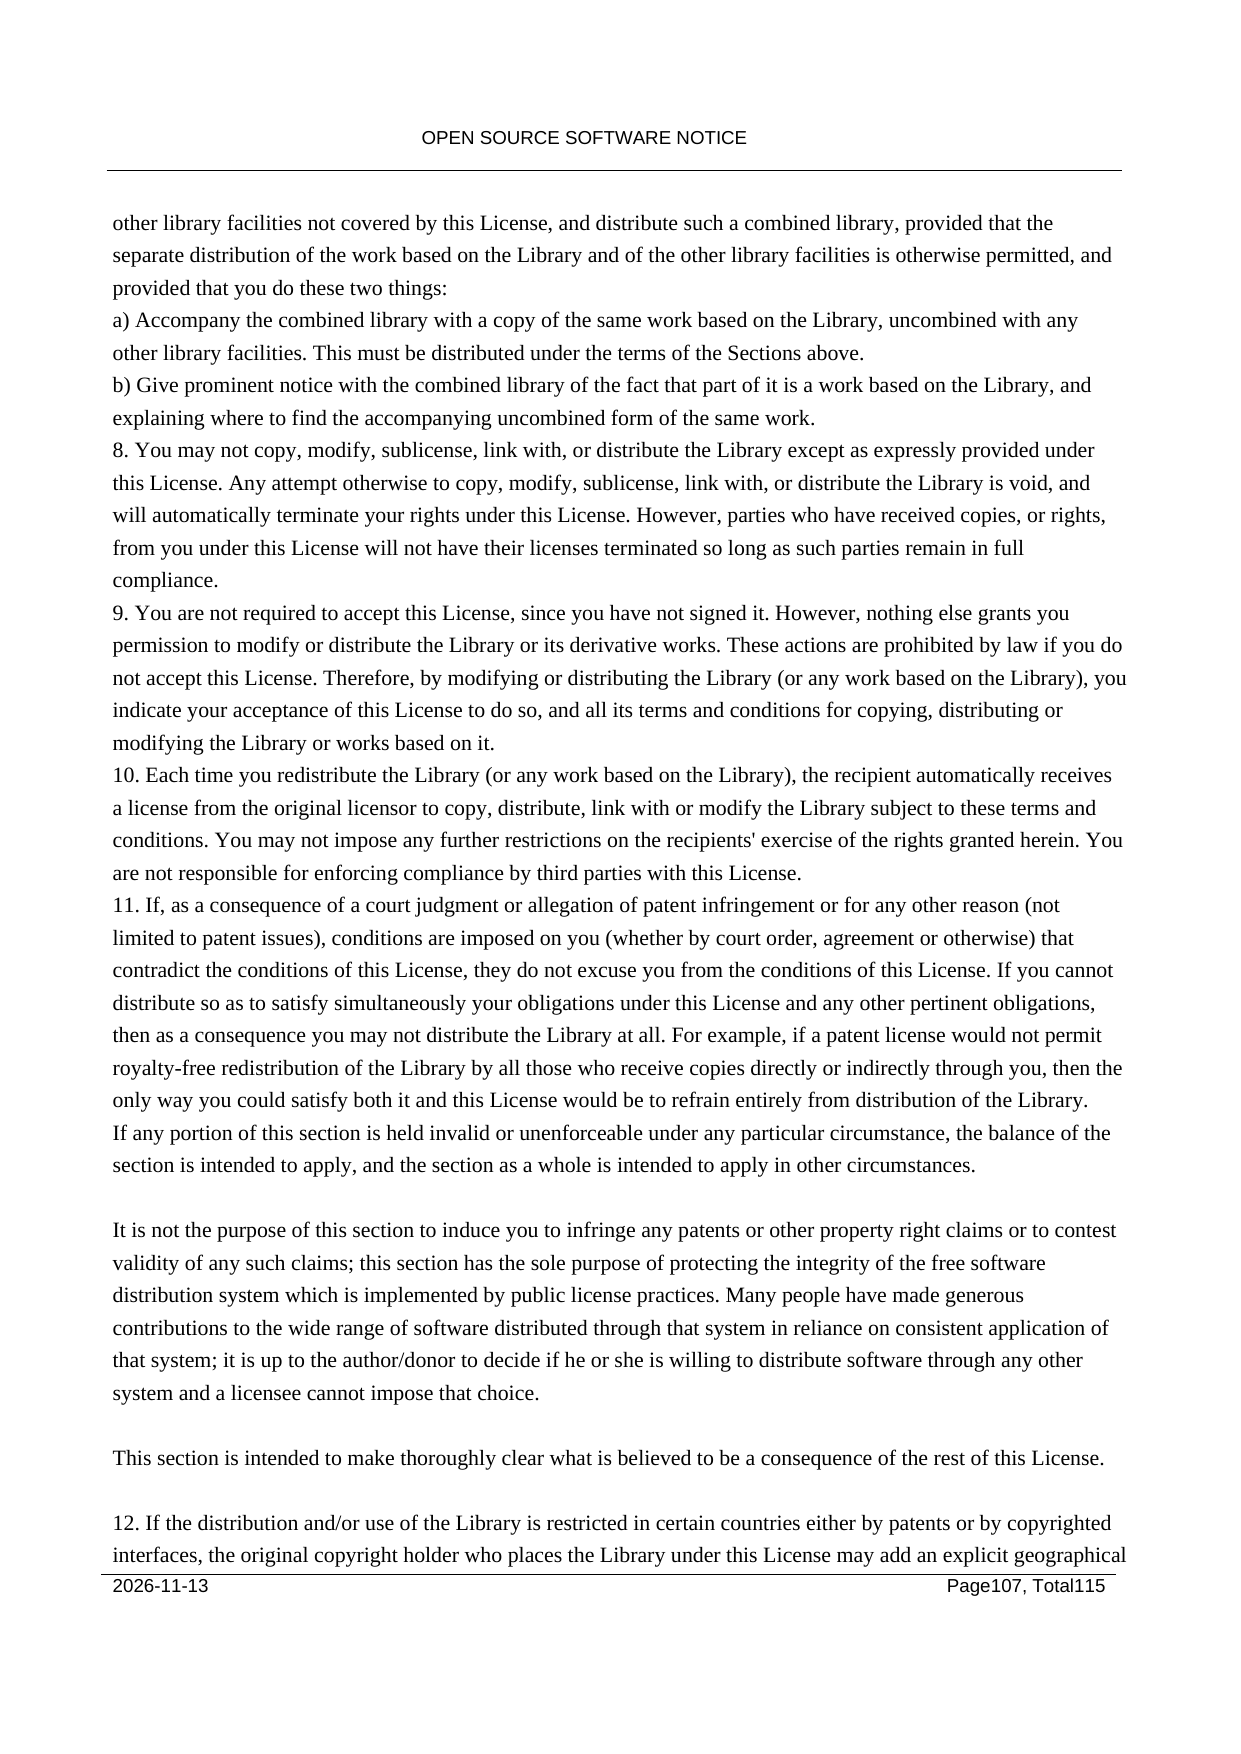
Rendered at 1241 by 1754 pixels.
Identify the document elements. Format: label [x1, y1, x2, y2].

text [112, 206, 1128, 1571]
